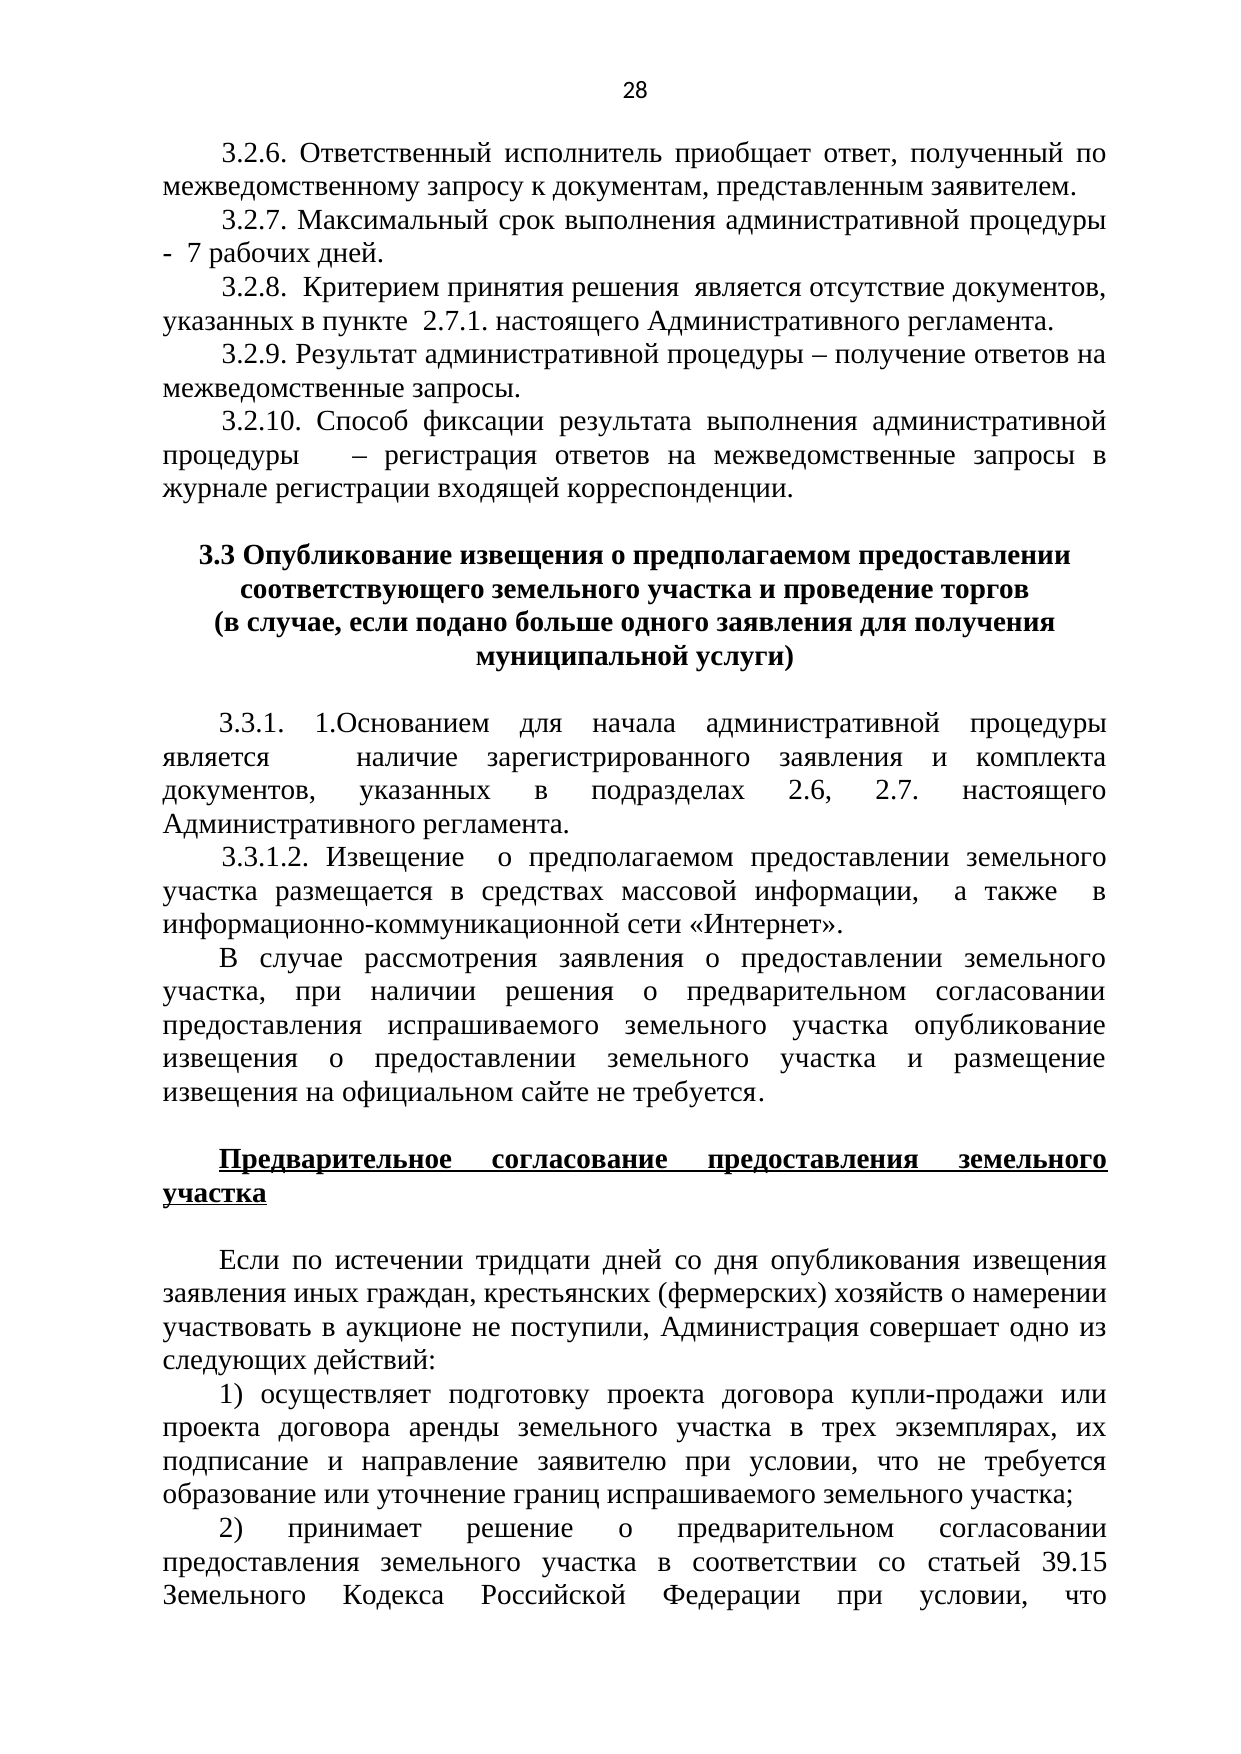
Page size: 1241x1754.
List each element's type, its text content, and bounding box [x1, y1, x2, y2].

text Если по истечении тридцати дней со дня опубликования извещения заявления иных граждан, крестьянских (фермерских) хозяйств о намерении участвовать в аукционе не поступили, Администрация совершает одно из следующих действий: [162, 1242, 1107, 1376]
text Предварительное согласование предоставления земельного участка [162, 1141, 1107, 1208]
text 3.2.7. Максимальный срок выполнения административной процедуры - 7 рабочих дней. [162, 202, 1107, 269]
text В случае рассмотрения заявления о предоставлении земельного участка, при наличии решения о предварительном согласовании предоставления испрашиваемого земельного участка опубликование извещения о предоставлении земельного участка и размещение извещения на официальном сайте не требуется. [162, 940, 1107, 1108]
text 1) осуществляет подготовку проекта договора купли-продажи или проекта договора аренды земельного участка в трех экземплярах, их подписание и направление заявителю при условии, что не требуется образование или уточнение границ испрашиваемого земельного участка; [162, 1376, 1107, 1510]
text 3.3.1. 1.Основанием для начала административной процедуры является наличие зарегистрированного заявления и комплекта документов, указанных в подразделах 2.6, 2.7. настоящего Административного регламента. [162, 705, 1107, 839]
text (в случае, если подано больше одного заявления для получения [162, 604, 1107, 638]
text 3.2.6. Ответственный исполнитель приобщает ответ, полученный по межведомственному запросу к документам, представленным заявителем. [162, 135, 1107, 202]
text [162, 1510, 1107, 1611]
text 3.2.8. Критерием принятия решения является отсутствие документов, указанных в пункте 2.7.1. настоящего Административного регламента. [162, 269, 1107, 336]
text 3.3 Опубликование извещения о предполагаемом предоставлении соответствующего земельного участка и проведение торгов [162, 537, 1107, 604]
text 3.2.10. Способ фиксации результата выполнения административной процедуры – регистрация ответов на межведомственные запросы в журнале регистрации входящей корреспонденции. [162, 403, 1107, 504]
text муниципальной услуги) [162, 638, 1107, 672]
text 3.2.9. Результат административной процедуры – получение ответов на межведомственные запросы. [162, 336, 1107, 403]
text 3.3.1.2. Извещение о предполагаемом предоставлении земельного участка размещается в средствах массовой информации, а также в информационно-коммуникационной сети «Интернет». [162, 839, 1107, 940]
